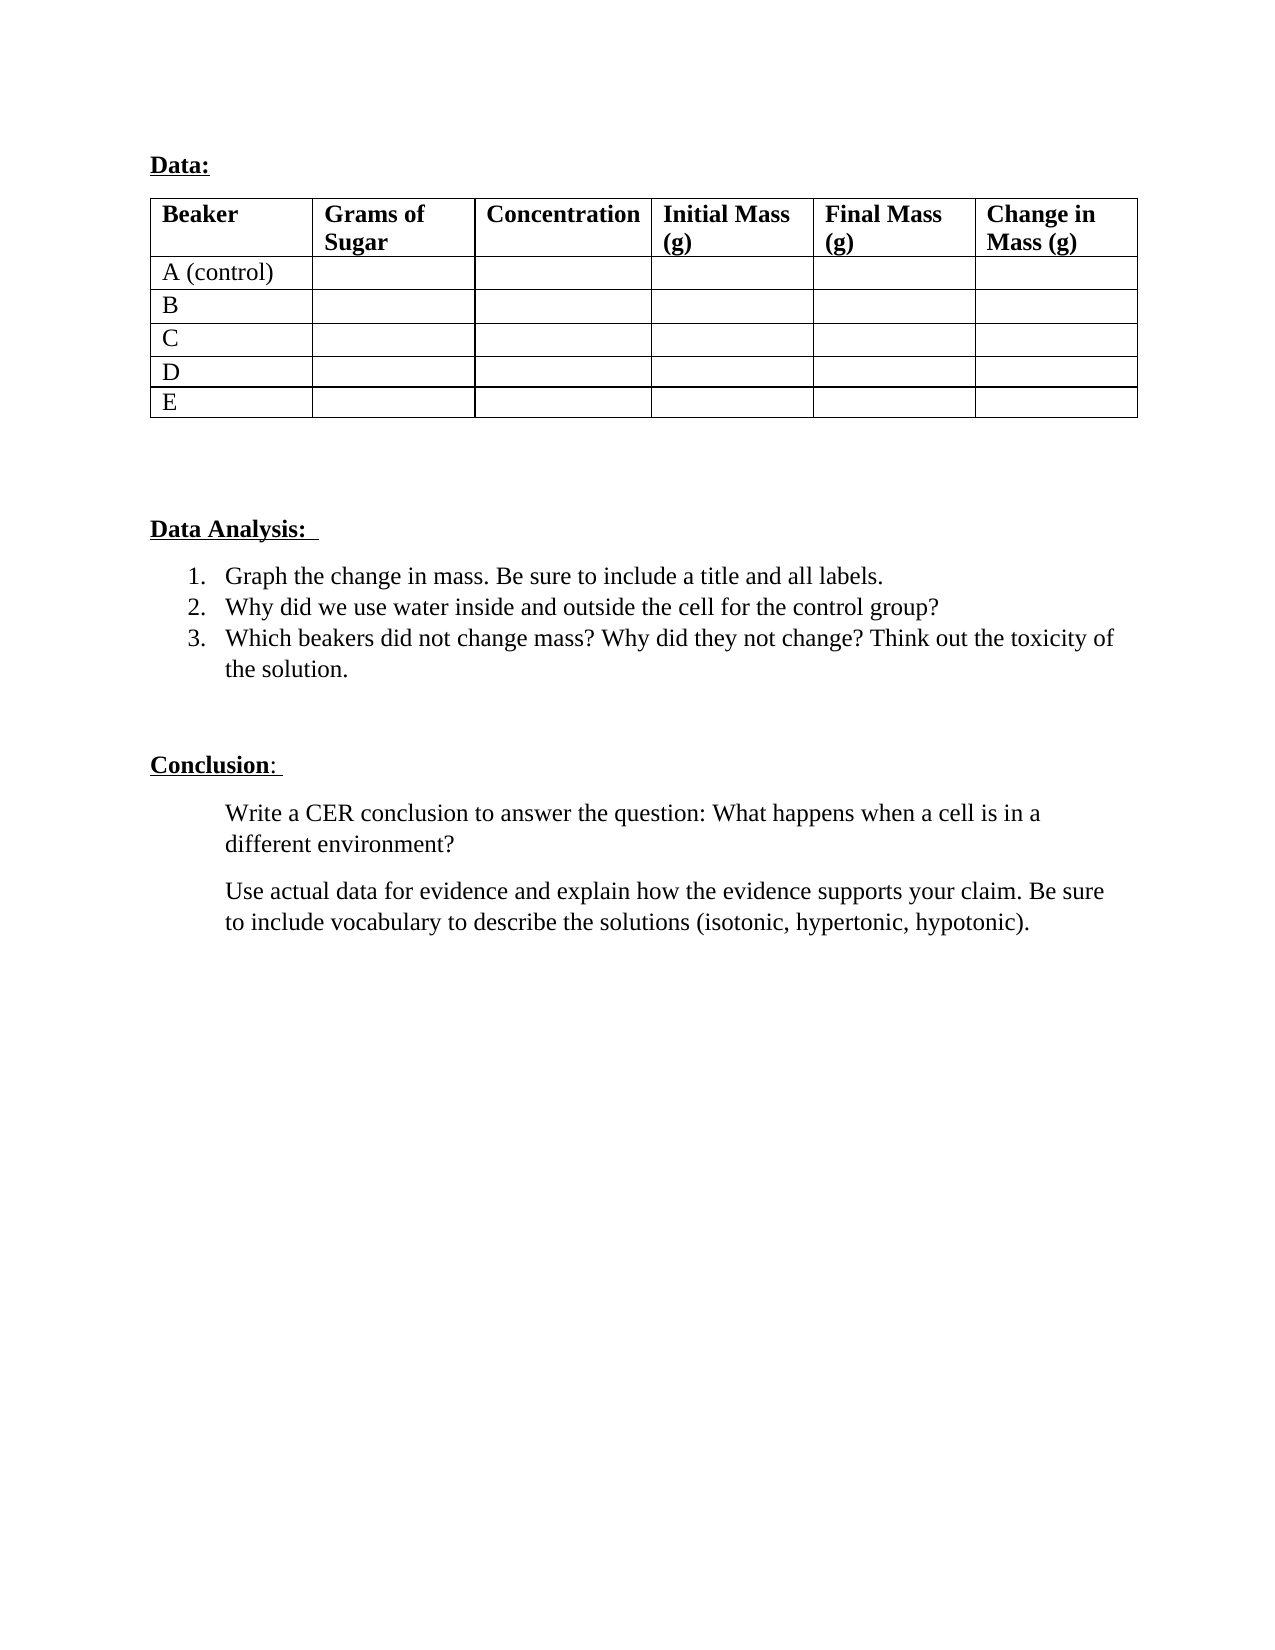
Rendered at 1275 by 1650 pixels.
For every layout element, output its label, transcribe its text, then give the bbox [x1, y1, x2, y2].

table_cell A (control) [151, 257, 312, 289]
text Conclusion: [150, 750, 1125, 779]
table_cell [476, 290, 651, 322]
table_cell [313, 290, 474, 322]
table_header Concentration [476, 199, 651, 256]
table_cell B [151, 290, 312, 322]
table_cell [976, 290, 1137, 322]
table_cell [313, 388, 474, 417]
table_cell [976, 388, 1137, 417]
table_header Grams of Sugar [313, 199, 474, 256]
table_cell [313, 257, 474, 289]
table_cell [814, 290, 975, 322]
text Data: [150, 150, 1125, 179]
table_cell [476, 357, 651, 386]
table_cell [652, 388, 813, 417]
table_cell [476, 257, 651, 289]
table_cell [652, 290, 813, 322]
table_cell [814, 324, 975, 356]
table_cell [976, 324, 1137, 356]
list Why did we use water inside and outside the cell for the control group? [187, 592, 1125, 621]
table_cell [652, 257, 813, 289]
table_cell [476, 324, 651, 356]
table_header Change in Mass (g) [976, 199, 1137, 256]
table_header Initial Mass (g) [652, 199, 813, 256]
table_header Beaker [151, 199, 312, 256]
list Which beakers did not change mass? Why did they not change? Think out the toxicity of the solution. [187, 623, 1125, 683]
text Write a CER conclusion to answer the question: What happens when a cell is in a different environment? [225, 798, 1125, 857]
table_cell [814, 388, 975, 417]
table_cell [976, 357, 1137, 386]
list Graph the change in mass. Be sure to include a title and all labels. [187, 561, 1125, 590]
table_cell [814, 257, 975, 289]
table_cell [313, 324, 474, 356]
text Use actual data for evidence and explain how the evidence supports your claim. Be sure to include vocabulary to describe the solutions (isotonic, hypertonic, hypotonic). [225, 876, 1125, 936]
table_cell [476, 388, 651, 417]
table_cell [652, 357, 813, 386]
table_cell E [151, 388, 312, 417]
table_cell D [151, 357, 312, 386]
table_cell C [151, 324, 312, 356]
table_cell [313, 357, 474, 386]
table_header Final Mass (g) [814, 199, 975, 256]
table_cell [976, 257, 1137, 289]
table_cell [814, 357, 975, 386]
text Data Analysis: [150, 514, 1125, 542]
table_cell [652, 324, 813, 356]
